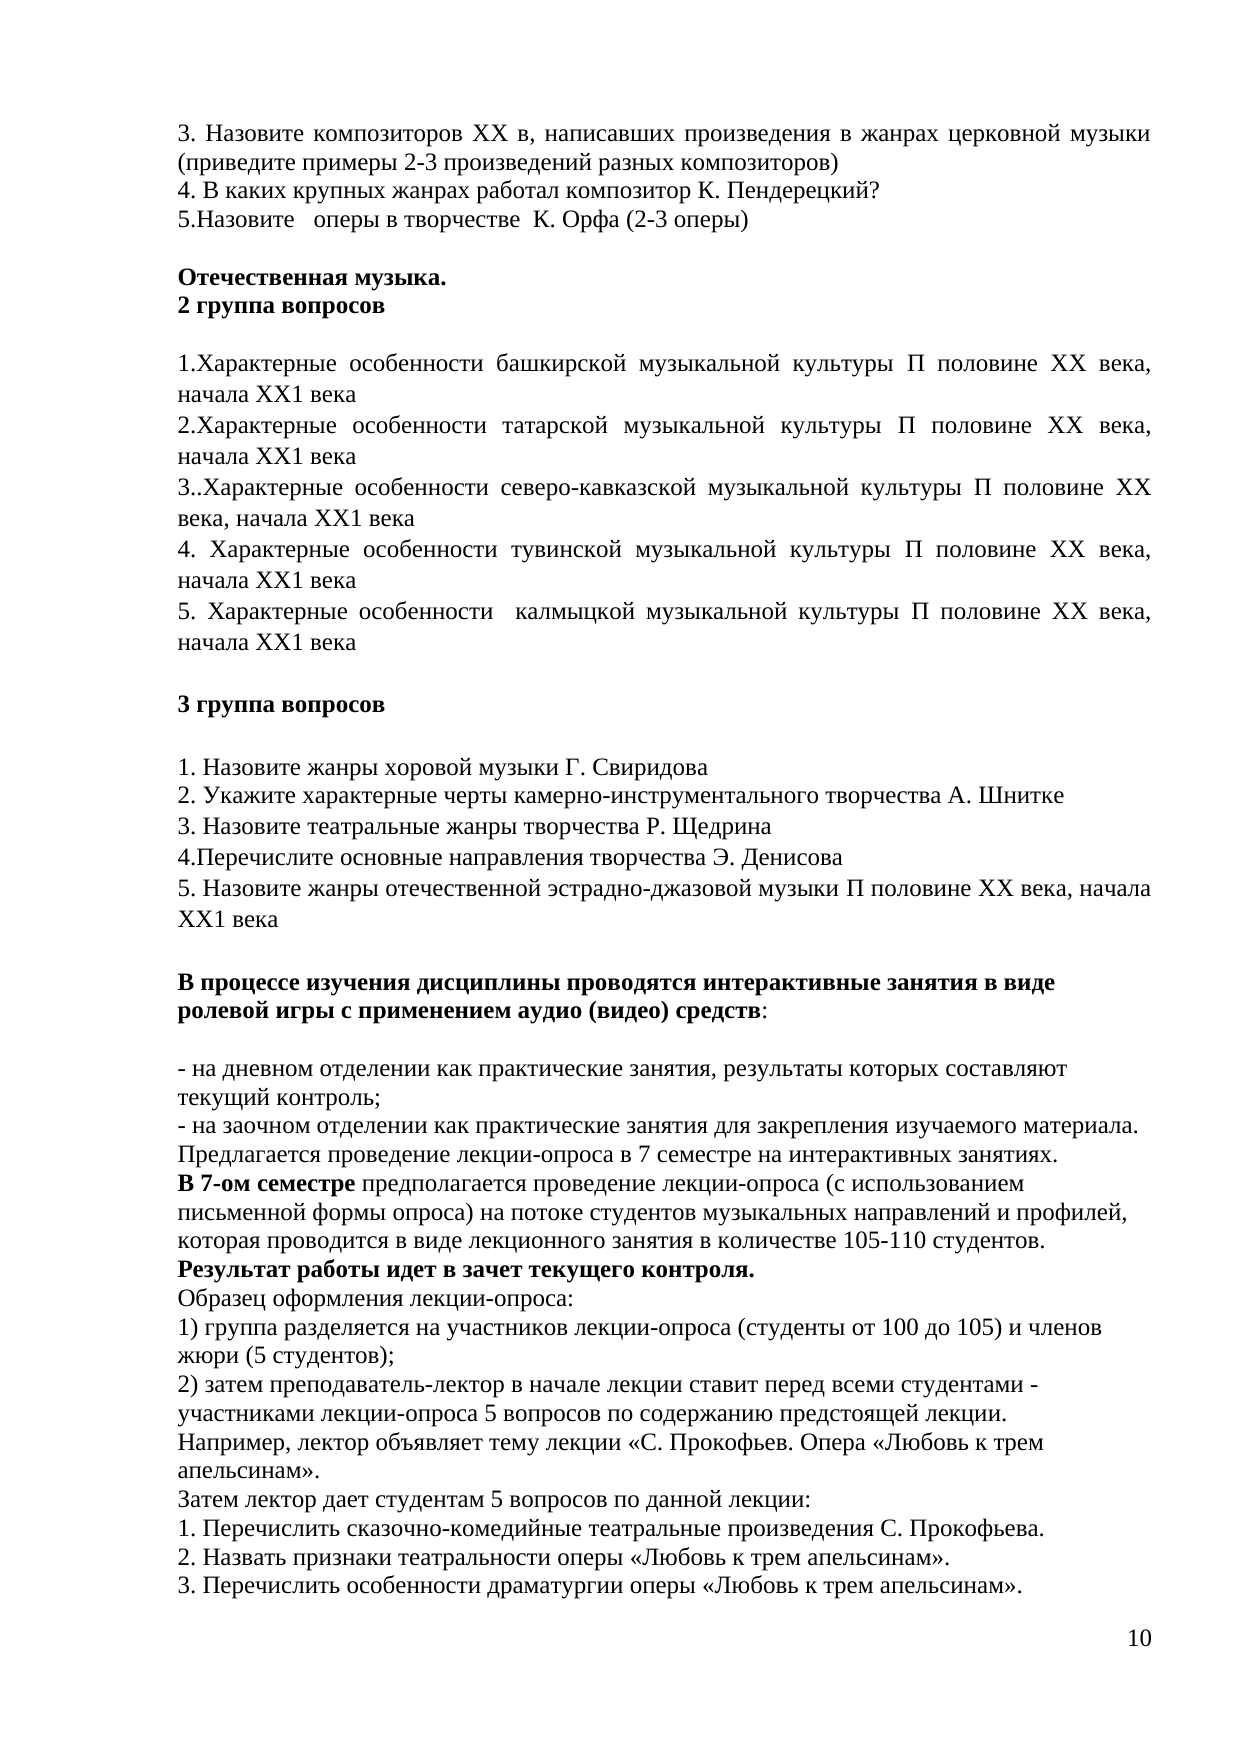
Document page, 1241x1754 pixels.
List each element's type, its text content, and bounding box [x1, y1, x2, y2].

text 2.Характерные особенности татарской музыкальной культуры П половине ХХ века, начала ХХ1 века [177, 410, 1152, 470]
text 4.Перечислите основные направления творчества Э. Денисова [177, 842, 1152, 871]
text 1. Назовите жанры хоровой музыки Г. Свиридова [177, 752, 1152, 780]
text 3..Характерные особенности северо-кавказской музыкальной культуры П половине ХХ века, начала ХХ1 века [177, 472, 1152, 532]
text - на дневном отделении как практические занятия, результаты которых составляют текущий контроль; [177, 1053, 1152, 1110]
text 1. Перечислить сказочно-комедийные театральные произведения С. Прокофьева. [177, 1513, 1152, 1542]
text 5. Характерные особенности калмыцкой музыкальной культуры П половине ХХ века, начала ХХ1 века [177, 596, 1152, 656]
text 5.Назовите оперы в творчестве К. Орфа (2-3 оперы) [177, 204, 1152, 233]
text 2) затем преподаватель-лектор в начале лекции ставит перед всеми студентами - участниками лекции-опроса 5 вопросов по содержанию предстоящей лекции. [177, 1369, 1152, 1427]
text Результат работы идет в зачет текущего контроля. [177, 1254, 1152, 1283]
text 2. Назвать признаки театральности оперы «Любовь к трем апельсинам». [177, 1542, 1152, 1570]
text 3. Назовите театральные жанры творчества Р. Щедрина [177, 811, 1152, 840]
text 2 группа вопросов [177, 291, 1152, 319]
text В процессе изучения дисциплины проводятся интерактивные занятия в виде ролевой игры с применением аудио (видео) средств: [177, 967, 1152, 1024]
text Например, лектор объявляет тему лекции «С. Прокофьев. Опера «Любовь к трем апельсинам». [177, 1427, 1152, 1484]
text 5. Назовите жанры отечественной эстрадно-джазовой музыки П половине ХХ века, начала ХХ1 века [177, 873, 1152, 933]
text Предлагается проведение лекции-опроса в 7 семестре на интерактивных занятиях. [177, 1139, 1152, 1168]
text 3 группа вопросов [177, 689, 1152, 718]
text 1.Характерные особенности башкирской музыкальной культуры П половине ХХ века, начала ХХ1 века [177, 348, 1152, 408]
text 4. В каких крупных жанрах работал композитор К. Пендерецкий? [177, 176, 1152, 204]
text 3. Назовите композиторов ХХ в, написавших произведения в жанрах церковной музыки (приведите примеры 2-3 произведений разных композиторов) [177, 118, 1152, 176]
text В 7-ом семестре предполагается проведение лекции-опроса (с использованием письменной формы опроса) на потоке студентов музыкальных направлений и профилей, которая проводится в виде лекционного занятия в количестве 105-110 студентов. [177, 1168, 1152, 1254]
text Затем лектор дает студентам 5 вопросов по данной лекции: [177, 1484, 1152, 1513]
text Отечественная музыка. [177, 262, 1152, 291]
text Образец оформления лекции-опроса: [177, 1283, 1152, 1312]
text 2. Укажите характерные черты камерно-инструментального творчества А. Шнитке [177, 780, 1152, 809]
text - на заочном отделении как практические занятия для закрепления изучаемого материала. [177, 1110, 1152, 1139]
text 4. Характерные особенности тувинской музыкальной культуры П половине ХХ века, начала ХХ1 века [177, 534, 1152, 594]
text 3. Перечислить особенности драматургии оперы «Любовь к трем апельсинам». [177, 1570, 1152, 1599]
text 1) группа разделяется на участников лекции-опроса (студенты от 100 до 105) и членов жюри (5 студентов); [177, 1312, 1152, 1369]
